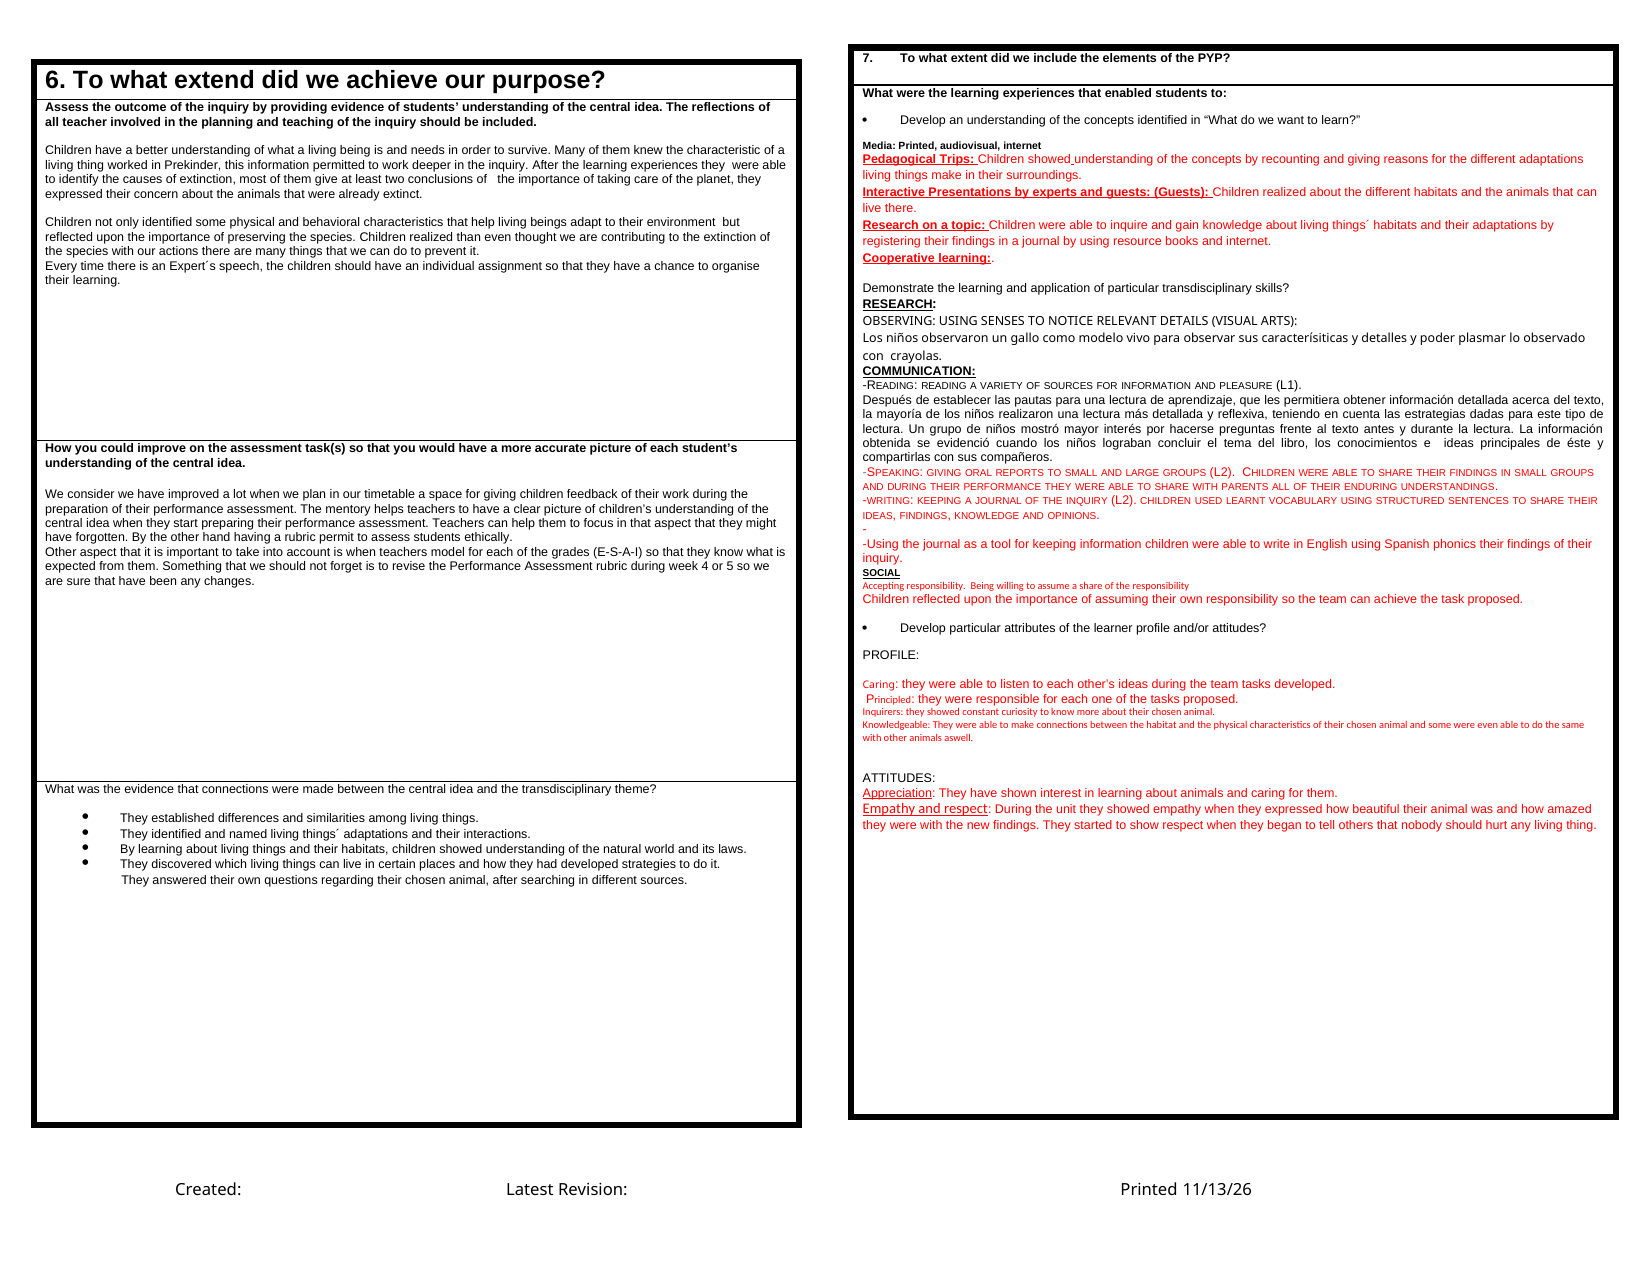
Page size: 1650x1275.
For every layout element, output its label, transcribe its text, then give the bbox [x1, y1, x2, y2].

table_header 7. To what extent did we include the elements of the PYP? [854, 51, 1613, 84]
table_cell What were the learning experiences that enabled students to: Develop an understanding of the concepts identified in “What do we want to learn?” Media: Printed, audiovisual, internet Pedagogical Trips: Children showed understanding of the concepts by recounting and giving reasons for the different adaptations living things make in their surroundings. Interactive Presentations by experts and guests: (Guests): Children realized about the different habitats and the animals that can live there. Research on a topic: Children were able to inquire and gain knowledge about living things´ habitats and their adaptations by registering their findings in a journal by using resource books and internet. Cooperative learning:. Demonstrate the learning and application of particular transdisciplinary skills? RESEARCH: OBSERVING: USING SENSES TO NOTICE RELEVANT DETAILS (VISUAL ARTS): Los niños observaron un gallo como modelo vivo para observar sus caracterísiticas y detalles y poder plasmar lo observado con crayolas. COMMUNICATION: -Reading: reading a variety of sources for information and pleasure (L1). Después de establecer las pautas para una lectura de aprendizaje, que les permitiera obtener información detallada acerca del texto, la mayoría de los niños realizaron una lectura más detallada y reflexiva, teniendo en cuenta las estrategias dadas para este tipo de lectura. Un grupo de niños mostró mayor interés por hacerse preguntas frente al texto antes y durante la lectura. La información obtenida se evidenció cuando los niños lograban concluir el tema del libro, los conocimientos e ideas principales de éste y compartirlas con sus compañeros. -Speaking: giving oral reports to small and large groups (L2). Children were able to share their findings in small groups and during their performance they were able to share with parents all of their enduring understandings. -writing: keeping a journal of the inquiry (L2). children used learnt vocabulary using structured sentences to share their ideas, findings, knowledge and opinions. - -Using the journal as a tool for keeping information children were able to write in English using Spanish phonics their findings of their inquiry. social Accepting responsibility. Being willing to assume a share of the responsibility Children reflected upon the importance of assuming their own responsibility so the team can achieve the task proposed. Develop particular attributes of the learner profile and/or attitudes? PROFILE: Caring: they were able to listen to each other’s ideas during the team tasks developed. Principled: they were responsible for each one of the tasks proposed. Inquirers: they showed constant curiosity to know more about their chosen animal. Knowledgeable: They were able to make connections between the habitat and the physical characteristics of their chosen animal and some were even able to do the same with other animals aswell. ATTITUDES: Appreciation: They have shown interest in learning about animals and caring for them. Empathy and respect: During the unit they showed empathy when they expressed how beautiful their animal was and how amazed they were with the new findings. They started to show respect when they began to tell others that nobody should hurt any living thing. [854, 86, 1613, 1114]
table_cell Assess the outcome of the inquiry by providing evidence of students’ understanding of the central idea. The reflections of all teacher involved in the planning and teaching of the inquiry should be included. Children have a better understanding of what a living being is and needs in order to survive. Many of them knew the characteristic of a living thing worked in Prekinder, this information permitted to work deeper in the inquiry. After the learning experiences they were able to identify the causes of extinction, most of them give at least two conclusions of the importance of taking care of the planet, they expressed their concern about the animals that were already extinct. Children not only identified some physical and behavioral characteristics that help living beings adapt to their environment but reflected upon the importance of preserving the species. Children realized than even thought we are contributing to the extinction of the species with our actions there are many things that we can do to prevent it. Every time there is an Expert´s speech, the children should have an individual assignment so that they have a chance to organise their learning. [37, 100, 796, 439]
table_header 6. To what extend did we achieve our purpose? [37, 65, 796, 98]
table_cell How you could improve on the assessment task(s) so that you would have a more accurate picture of each student’s understanding of the central idea. We consider we have improved a lot when we plan in our timetable a space for giving children feedback of their work during the preparation of their performance assessment. The mentory helps teachers to have a clear picture of children’s understanding of the central idea when they start preparing their performance assessment. Teachers can help them to focus in that aspect that they might have forgotten. By the other hand having a rubric permit to assess students ethically. Other aspect that it is important to take into account is when teachers model for each of the grades (E-S-A-I) so that they know what is expected from them. Something that we should not forget is to revise the Performance Assessment rubric during week 4 or 5 so we are sure that have been any changes. [37, 441, 796, 781]
table_cell What was the evidence that connections were made between the central idea and the transdisciplinary theme? They established differences and similarities among living things. They identified and named living things´ adaptations and their interactions. By learning about living things and their habitats, children showed understanding of the natural world and its laws. They discovered which living things can live in certain places and how they had developed strategies to do it. They answered their own questions regarding their chosen animal, after searching in different sources. [37, 782, 796, 1122]
